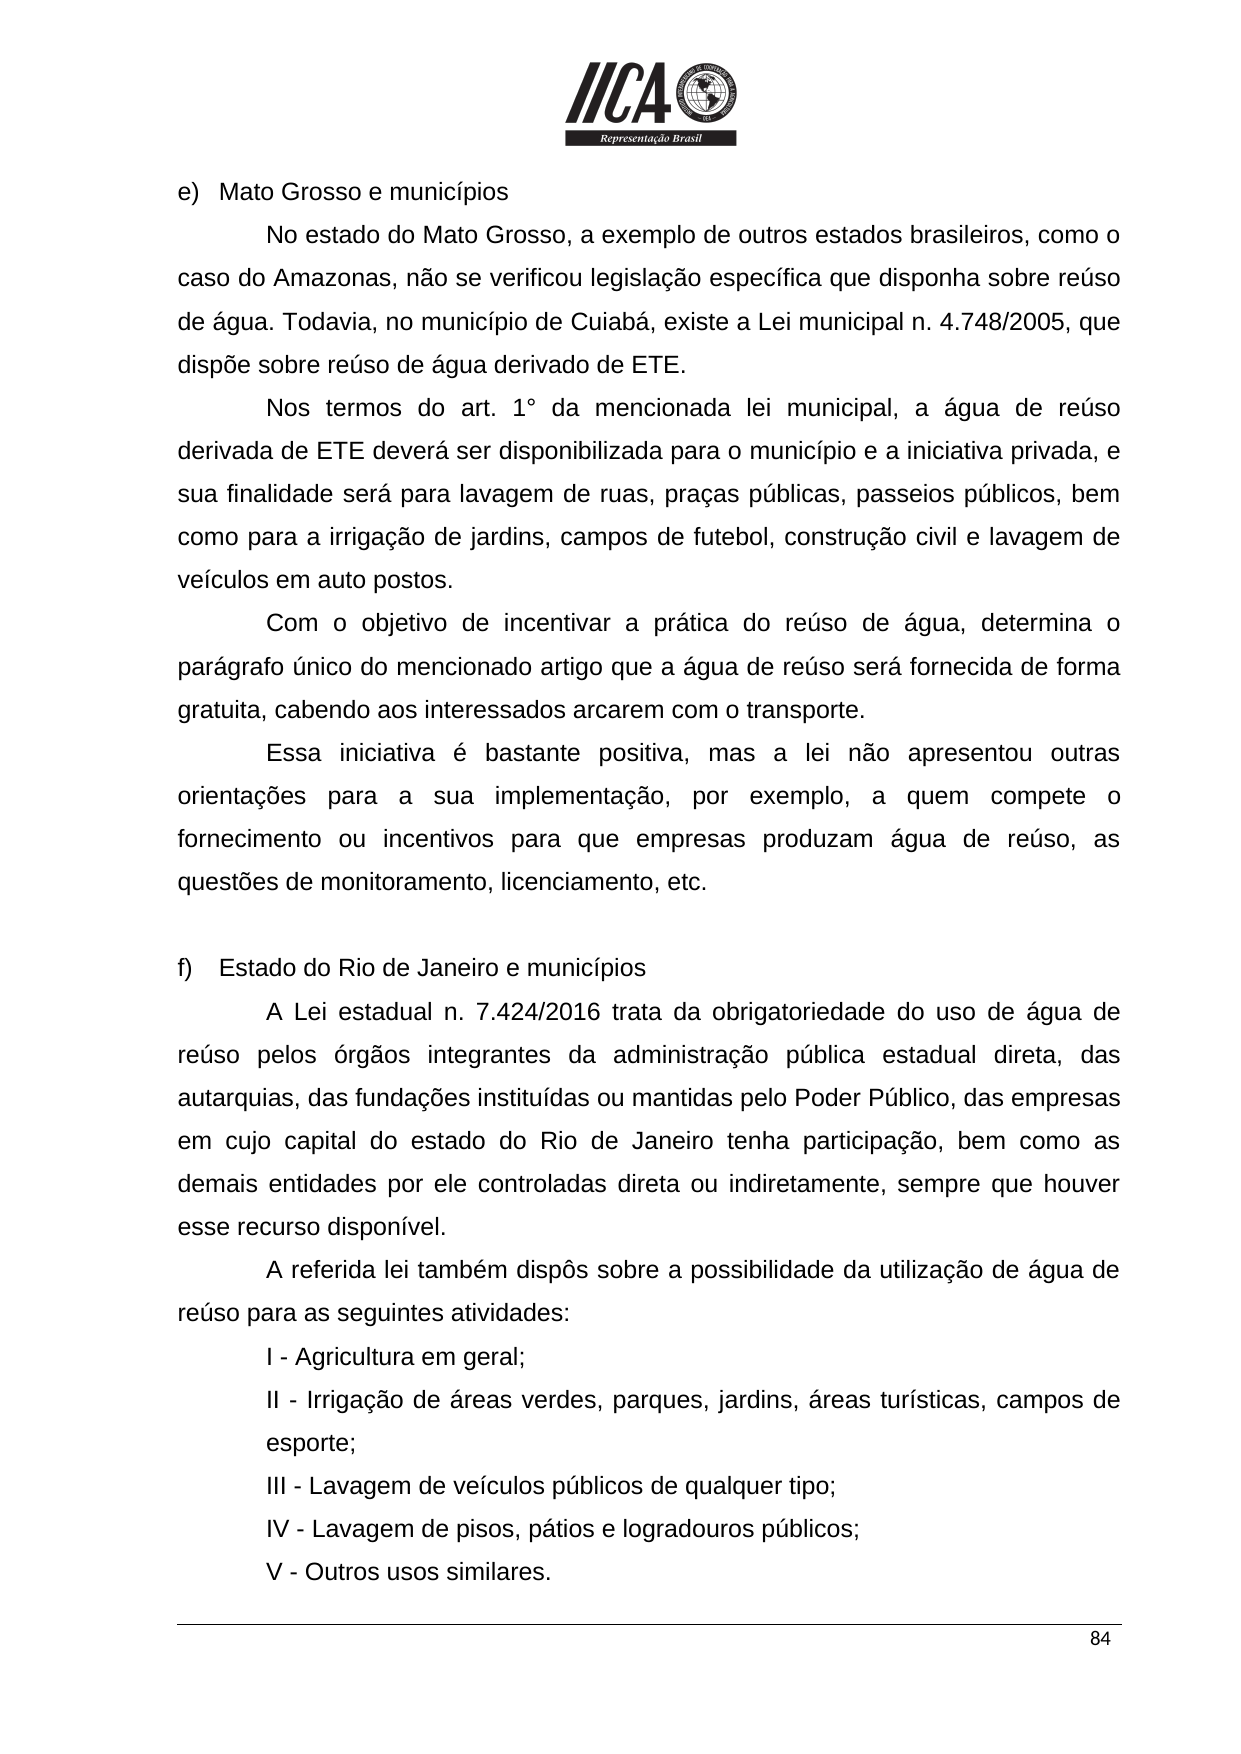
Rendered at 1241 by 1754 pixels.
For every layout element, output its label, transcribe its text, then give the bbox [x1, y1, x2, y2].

picture [560, 58, 740, 148]
text III - Lavagem de veículos públicos de qualquer tipo; [177, 1471, 1122, 1500]
text Nos termos do art. 1° da mencionada lei municipal, a água de reúso derivada de ETE deverá ser disponibilizada para o município e a iniciativa privada, e sua finalidade será para lavagem de ruas, praças públicas, passeios públicos, bem como para a irrigação de jardins, campos de futebol, construção civil e lavagem de veículos em auto postos. [177, 393, 1122, 594]
text IV - Lavagem de pisos, pátios e logradouros públicos; [177, 1514, 1122, 1543]
list Mato Grosso e municípios [177, 177, 1122, 206]
text No estado do Mato Grosso, a exemplo de outros estados brasileiros, como o caso do Amazonas, não se verificou legislação específica que disponha sobre reúso de água. Todavia, no município de Cuiabá, existe a Lei municipal n. 4.748/2005, que dispõe sobre reúso de água derivado de ETE. [177, 220, 1122, 378]
text A referida lei também dispôs sobre a possibilidade da utilização de água de reúso para as seguintes atividades: [177, 1255, 1122, 1327]
text A Lei estadual n. 7.424/2016 trata da obrigatoriedade do uso de água de reúso pelos órgãos integrantes da administração pública estadual direta, das autarquias, das fundações instituídas ou mantidas pelo Poder Público, das empresas em cujo capital do estado do Rio de Janeiro tenha participação, bem como as demais entidades por ele controladas direta ou indiretamente, sempre que houver esse recurso disponível. [177, 997, 1122, 1241]
text I - Agricultura em geral; [177, 1342, 1122, 1370]
text II - Irrigação de áreas verdes, parques, jardins, áreas turísticas, campos de esporte; [266, 1385, 1122, 1457]
text Essa iniciativa é bastante positiva, mas a lei não apresentou outras orientações para a sua implementação, por exemplo, a quem compete o fornecimento ou incentivos para que empresas produzam água de reúso, as questões de monitoramento, licenciamento, etc. [177, 738, 1122, 896]
list Estado do Rio de Janeiro e municípios [177, 953, 1122, 982]
text V - Outros usos similares. [177, 1557, 1122, 1586]
text Com o objetivo de incentivar a prática do reúso de água, determina o parágrafo único do mencionado artigo que a água de reúso será fornecida de forma gratuita, cabendo aos interessados arcarem com o transporte. [177, 608, 1122, 723]
